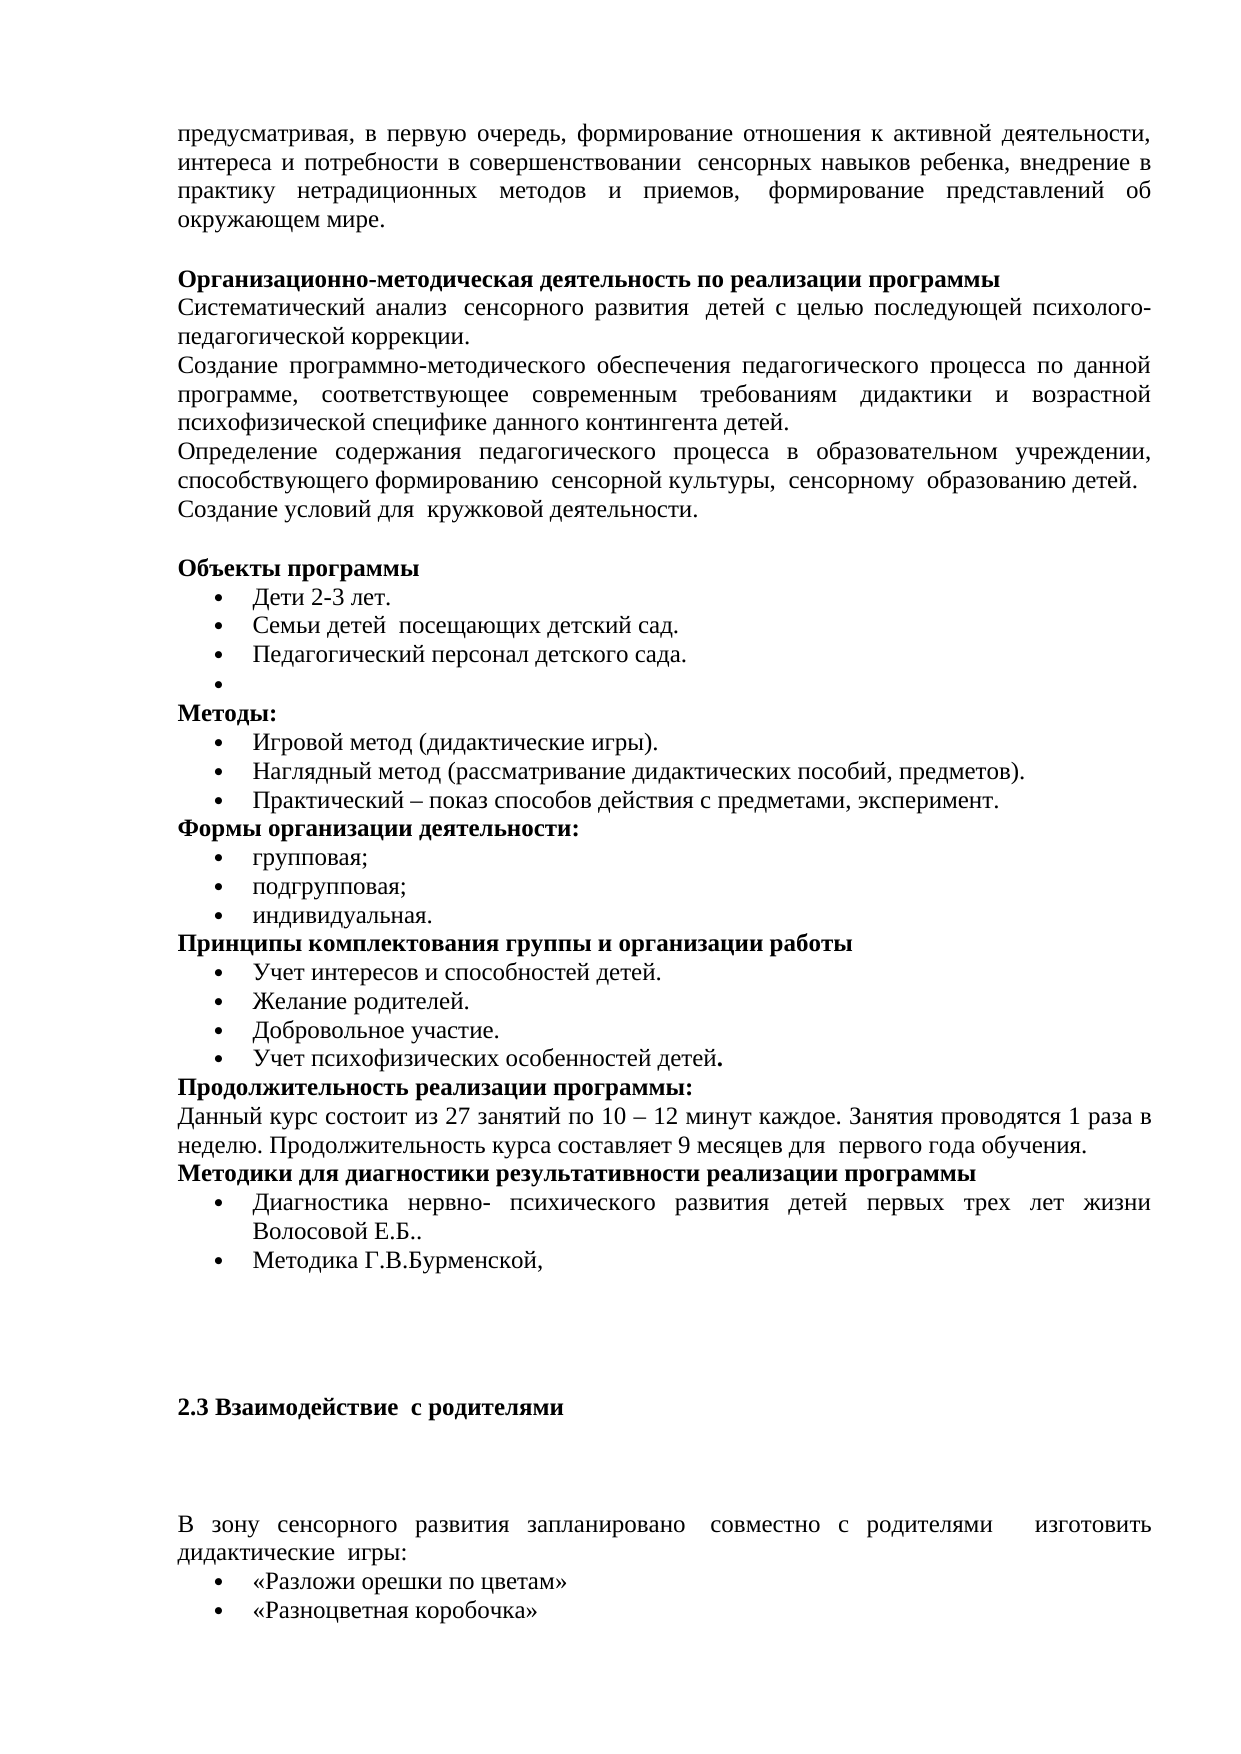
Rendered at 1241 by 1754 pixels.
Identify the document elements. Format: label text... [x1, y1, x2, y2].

list подгрупповая; [215, 871, 1152, 900]
list Учет интересов и способностей детей. [215, 957, 1152, 986]
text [177, 118, 1152, 233]
list Игровой метод (дидактические игры). [215, 727, 1152, 756]
list индивидуальная. [215, 900, 1152, 928]
text Создание условий для кружковой деятельности. [177, 494, 1152, 522]
list Дети 2-3 лет. [215, 582, 1152, 610]
list Практический – показ способов действия с предметами, эксперимент. [215, 785, 1152, 813]
text Объекты программы [177, 553, 1152, 582]
list Диагностика нервно- психического развития детей первых трех лет жизни Волосовой Е.Б.. [215, 1187, 1152, 1245]
text Продолжительность реализации программы: [177, 1072, 1152, 1101]
text Методики для диагностики результативности реализации программы [177, 1158, 1152, 1187]
text Формы организации деятельности: [177, 813, 1152, 842]
list Педагогический персонал детского сада. [215, 639, 1152, 668]
text Организационно-методическая деятельность по реализации программы [177, 264, 1152, 292]
list «Разноцветная коробочка» [215, 1595, 1152, 1624]
list групповая; [215, 842, 1152, 871]
list Методика Г.В.Бурменской, [215, 1245, 1152, 1273]
list Добровольное участие. [215, 1015, 1152, 1043]
text Данный курс состоит из 27 занятий по 10 – 12 минут каждое. Занятия проводятся 1 раза в неделю. Продолжительность курса составляет 9 месяцев для первого года обучения. [177, 1101, 1152, 1158]
text Определение содержания педагогического процесса в образовательном учреждении, способствующего формированию сенсорной культуры, сенсорному образованию детей. [177, 436, 1152, 494]
list Наглядный метод (рассматривание дидактических пособий, предметов). [215, 756, 1152, 785]
text 2.3 Взаимодействие с родителями [177, 1392, 1152, 1421]
list Семьи детей посещающих детский сад. [215, 610, 1152, 639]
text Принципы комплектования группы и организации работы [177, 928, 1152, 957]
list Учет психофизических особенностей детей. [215, 1043, 1152, 1072]
text Систематический анализ сенсорного развития детей с целью последующей психолого-педагогической коррекции. [177, 292, 1152, 350]
text Методы: [177, 698, 1152, 727]
text В зону сенсорного развития запланировано совместно с родителями изготовить дидактические игры: [177, 1509, 1152, 1566]
list «Разложи орешки по цветам» [215, 1566, 1152, 1595]
text Создание программно-методического обеспечения педагогического процесса по данной программе, соответствующее современным требованиям дидактики и возрастной психофизической специфике данного контингента детей. [177, 350, 1152, 436]
list Желание родителей. [215, 986, 1152, 1015]
